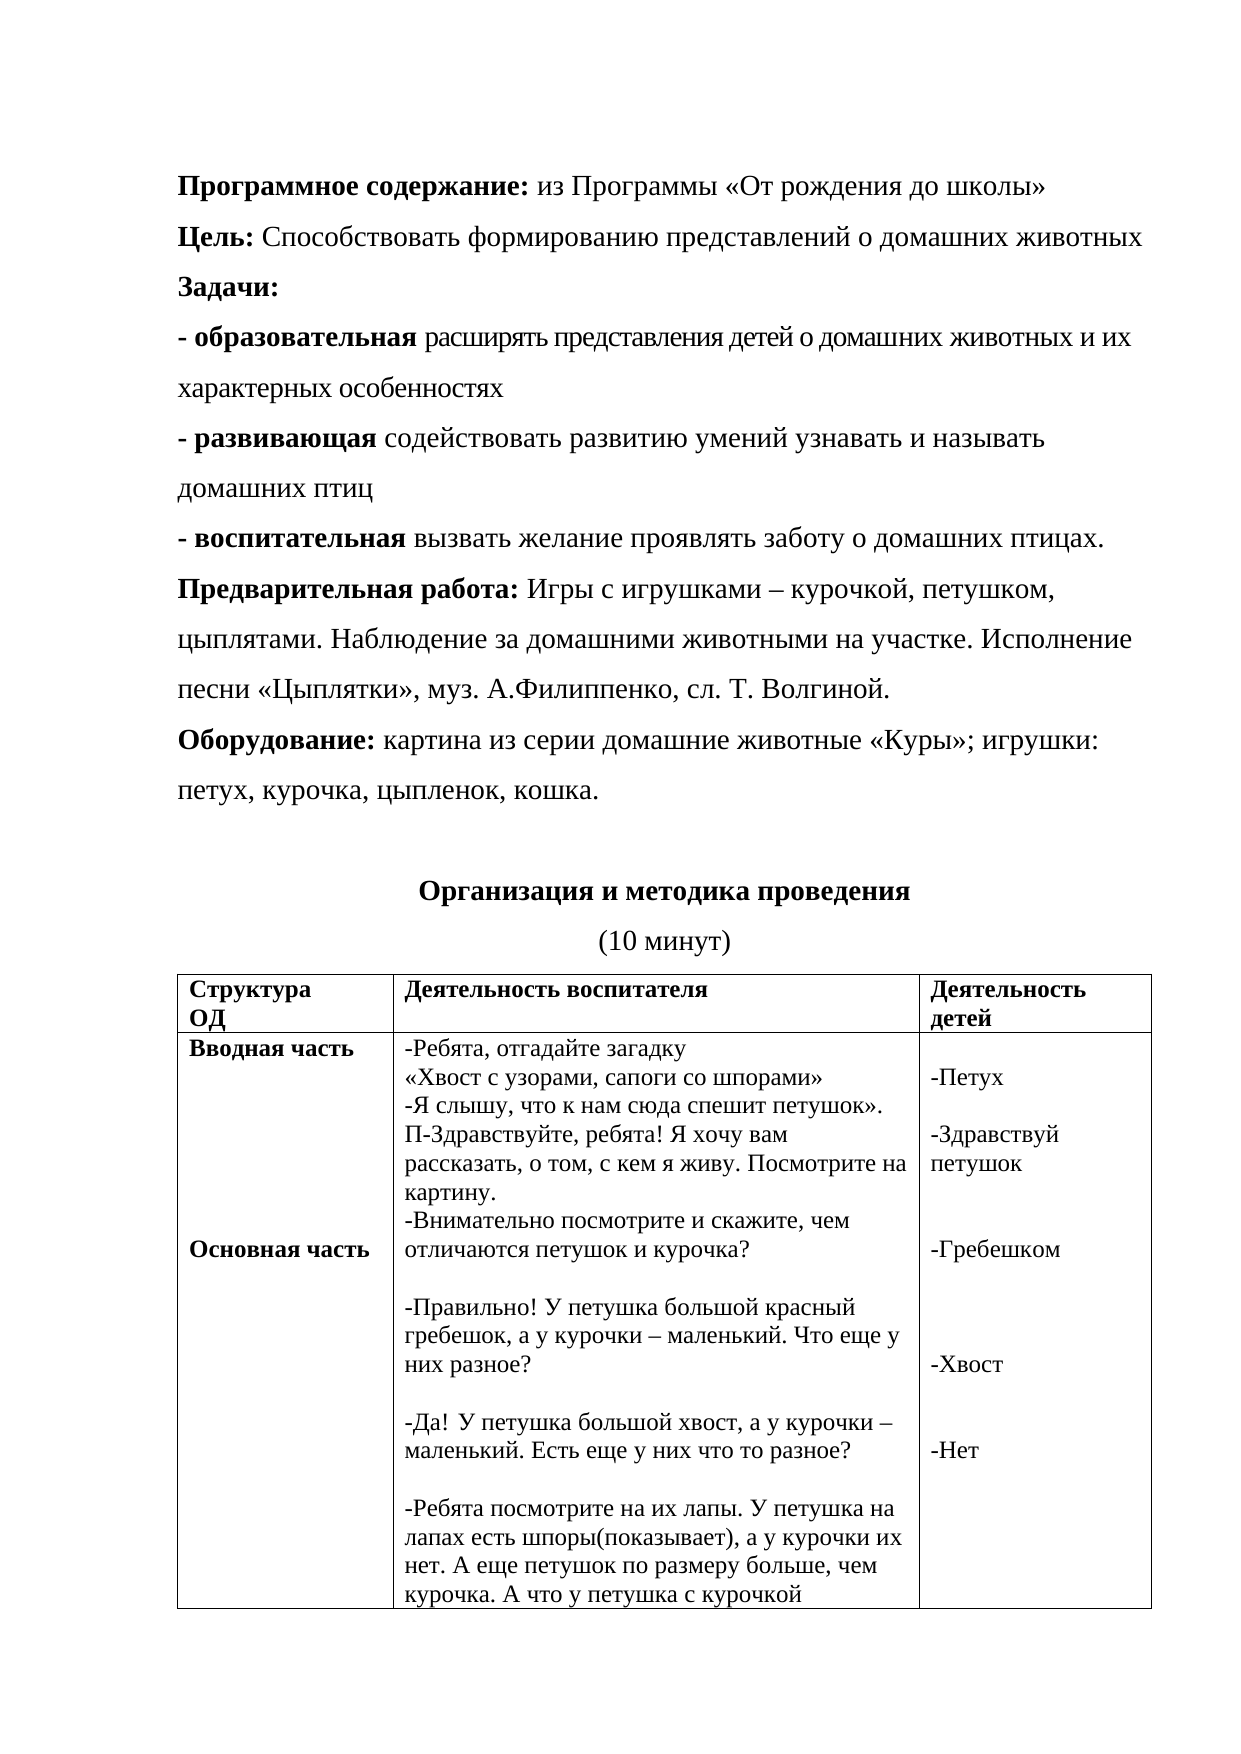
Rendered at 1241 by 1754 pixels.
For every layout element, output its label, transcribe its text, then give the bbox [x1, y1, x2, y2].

text (10 минут) [177, 923, 1152, 957]
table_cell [920, 1033, 1151, 1608]
text Задачи: [177, 269, 1152, 303]
table_header Структура ОД [178, 975, 393, 1032]
text Программное содержание: из Программы «От рождения до школы» [177, 168, 1152, 202]
text Оборудование: картина из серии домашние животные «Куры»; игрушки: петух, курочка, цыпленок, кошка. [177, 722, 1152, 806]
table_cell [394, 1033, 919, 1608]
table_header Деятельность воспитателя [394, 975, 919, 1032]
text - воспитательная вызвать желание проявлять заботу о домашних птицах. [177, 521, 1152, 554]
text - развивающая содействовать развитию умений узнавать и называть домашних птиц [177, 420, 1152, 504]
table_header Деятельность детей [920, 975, 1151, 1032]
text Организация и методика проведения [177, 873, 1152, 906]
text Цель: Способствовать формированию представлений о домашних животных [177, 219, 1152, 252]
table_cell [178, 1033, 393, 1608]
text Предварительная работа: Игры с игрушками – курочкой, петушком, цыплятами. Наблюдение за домашними животными на участке. Исполнение песни «Цыплятки», муз. А.Филиппенко, сл. Т. Волгиной. [177, 571, 1152, 705]
text - образовательная расширять представления детей о домашних животных и их характерных особенностях [177, 319, 1152, 403]
